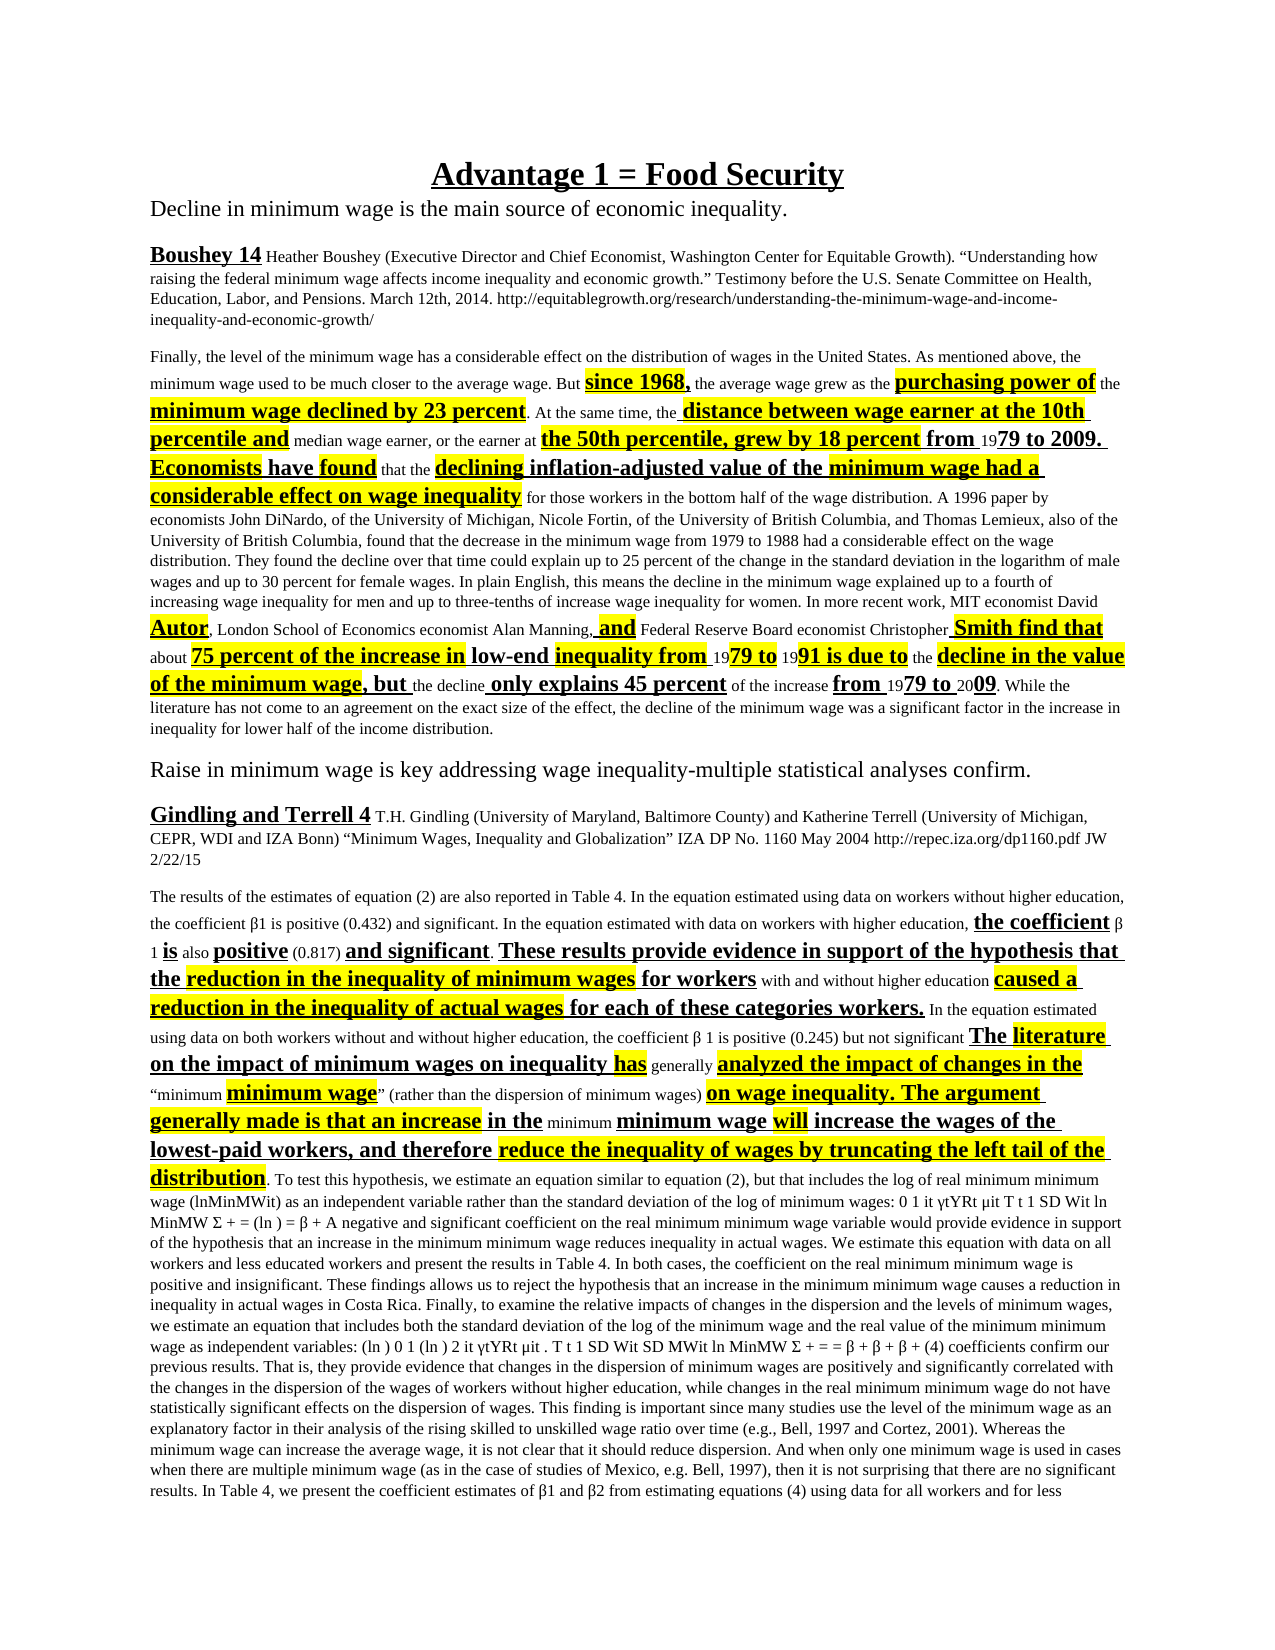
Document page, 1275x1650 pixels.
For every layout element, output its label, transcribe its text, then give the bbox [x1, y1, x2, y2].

subtitle Advantage 1 = Food Security [150, 154, 1125, 192]
text Raise in minimum wage is key addressing wage inequality-multiple statistical analyses confirm. [150, 756, 1125, 782]
text Decline in minimum wage is the main source of economic inequality. [150, 196, 1125, 222]
text Boushey 14 Heather Boushey (Executive Director and Chief Economist, Washington Center for Equitable Growth). “Understanding how raising the federal minimum wage affects income inequality and economic growth.” Testimony before the U.S. Senate Committee on Health, Education, Labor, and Pensions. March 12th, 2014. http://equitablegrowth.org/research/understanding-the-minimum-wage-and-income-inequality-and-economic-growth/ [150, 241, 1125, 329]
text Gindling and Terrell 4 T.H. Gindling (University of Maryland, Baltimore County) and Katherine Terrell (University of Michigan, CEPR, WDI and IZA Bonn) “Minimum Wages, Inequality and Globalization” IZA DP No. 1160 May 2004 http://repec.iza.org/dp1160.pdf JW 2/22/15 [150, 801, 1125, 869]
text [150, 887, 1125, 1500]
text Finally, the level of the minimum wage has a considerable effect on the distribution of wages in the United States. As mentioned above, the minimum wage used to be much closer to the average wage. But since 1968, the average wage grew as the purchasing power of the minimum wage declined by 23 percent. At the same time, the distance between wage earner at the 10th percentile and median wage earner, or the earner at the 50th percentile, grew by 18 percent from 1979 to 2009. Economists have found that the declining inflation-adjusted value of the minimum wage had a considerable effect on wage inequality for those workers in the bottom half of the wage distribution. A 1996 paper by economists John DiNardo, of the University of Michigan, Nicole Fortin, of the University of British Columbia, and Thomas Lemieux, also of the University of British Columbia, found that the decrease in the minimum wage from 1979 to 1988 had a considerable effect on the wage distribution. They found the decline over that time could explain up to 25 percent of the change in the standard deviation in the logarithm of male wages and up to 30 percent for female wages. In plain English, this means the decline in the minimum wage explained up to a fourth of increasing wage inequality for men and up to three-tenths of increase wage inequality for women. In more recent work, MIT economist David Autor, London School of Economics economist Alan Manning, and Federal Reserve Board economist Christopher Smith find that about 75 percent of the increase in low-end inequality from 1979 to 1991 is due to the decline in the value of the minimum wage, but the decline only explains 45 percent of the increase from 1979 to 2009. While the literature has not come to an agreement on the exact size of the effect, the decline of the minimum wage was a significant factor in the increase in inequality for lower half of the income distribution. [150, 347, 1125, 738]
